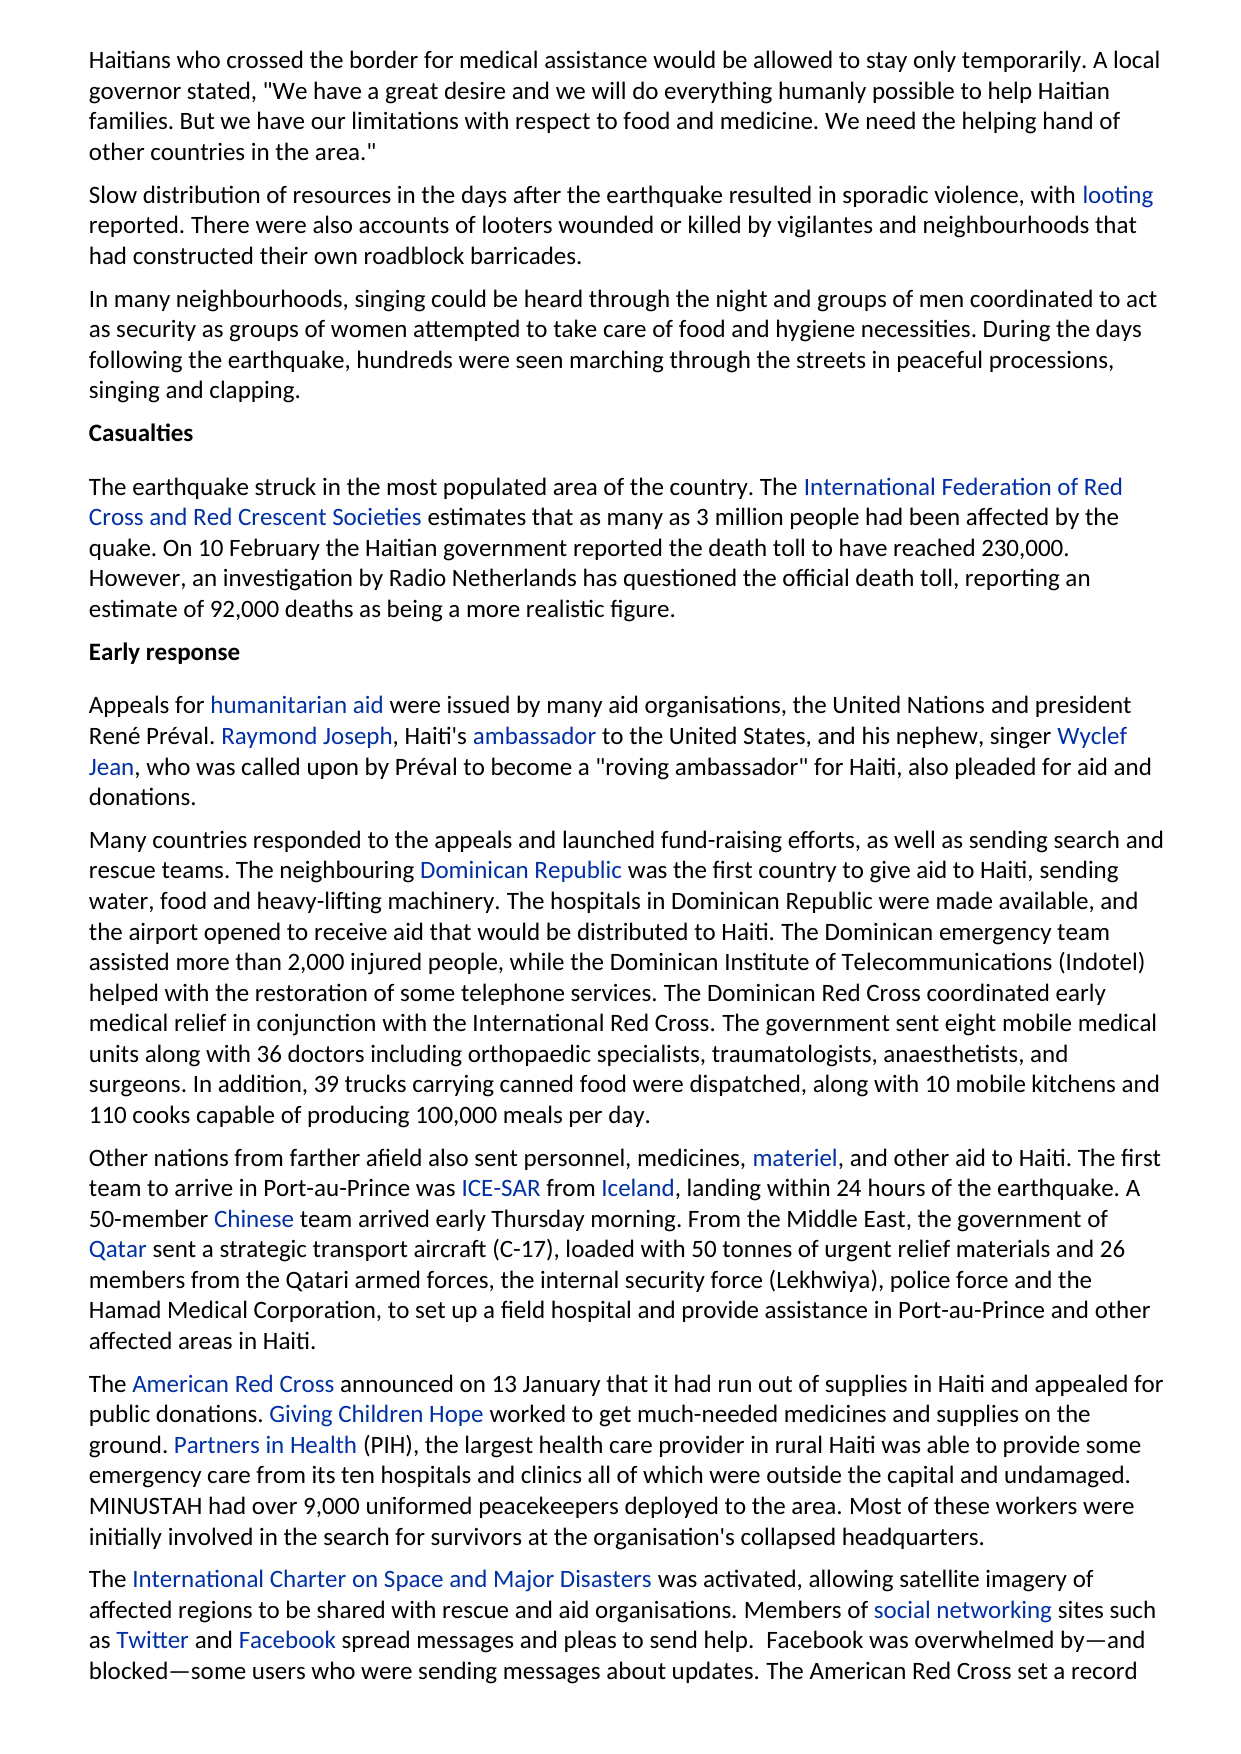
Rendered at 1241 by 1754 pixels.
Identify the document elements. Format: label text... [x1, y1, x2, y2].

text Many countries responded to the appeals and launched fund-raising efforts, as well as sending search and rescue teams. The neighbouring Dominican Republic was the first country to give aid to Haiti, sending water, food and heavy-lifting machinery. The hospitals in Dominican Republic were made available, and the airport opened to receive aid that would be distributed to Haiti. The Dominican emergency team assisted more than 2,000 injured people, while the Dominican Institute of Telecommunications (Indotel) helped with the restoration of some telephone services. The Dominican Red Cross coordinated early medical relief in conjunction with the International Red Cross. The government sent eight mobile medical units along with 36 doctors including orthopaedic specialists, traumatologists, anaesthetists, and surgeons. In addition, 39 trucks carrying canned food were dispatched, along with 10 mobile kitchens and 110 cooks capable of producing 100,000 meals per day. [89, 824, 1167, 1129]
text The earthquake struck in the most populated area of the country. The International Federation of Red Cross and Red Crescent Societies estimates that as many as 3 million people had been affected by the quake. On 10 February the Haitian government reported the death toll to have reached 230,000. However, an investigation by Radio Netherlands has questioned the official death toll, reporting an estimate of 92,000 deaths as being a more realistic figure. [89, 471, 1167, 624]
text Other nations from farther afield also sent personnel, medicines, materiel, and other aid to Haiti. The first team to arrive in Port-au-Prince was ICE-SAR from Iceland, landing within 24 hours of the earthquake. A 50-member Chinese team arrived early Thursday morning. From the Middle East, the government of Qatar sent a strategic transport aircraft (C-17), loaded with 50 tonnes of urgent relief materials and 26 members from the Qatari armed forces, the internal security force (Lekhwiya), police force and the Hamad Medical Corporation, to set up a field hospital and provide assistance in Port-au-Prince and other affected areas in Haiti. [89, 1142, 1167, 1356]
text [89, 1564, 1167, 1686]
text Casualties [89, 418, 1167, 448]
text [89, 44, 1167, 166]
text Slow distribution of resources in the days after the earthquake resulted in sporadic violence, with looting reported. There were also accounts of looters wounded or killed by vigilantes and neighbourhoods that had constructed their own roadblock barricades. [89, 179, 1167, 271]
text Early response [89, 636, 1167, 667]
text In many neighbourhoods, singing could be heard through the night and groups of men coordinated to act as security as groups of women attempted to take care of food and hygiene necessities. During the days following the earthquake, hundreds were seen marching through the streets in peaceful processions, singing and clapping. [89, 283, 1167, 405]
text The American Red Cross announced on 13 January that it had run out of supplies in Haiti and appealed for public donations. Giving Children Hope worked to get much-needed medicines and supplies on the ground. Partners in Health (PIH), the largest health care provider in rural Haiti was able to provide some emergency care from its ten hospitals and clinics all of which were outside the capital and undamaged. MINUSTAH had over 9,000 uniformed peacekeepers deployed to the area. Most of these workers were initially involved in the search for survivors at the organisation's collapsed headquarters. [89, 1368, 1167, 1551]
text Appeals for humanitarian aid were issued by many aid organisations, the United Nations and president René Préval. Raymond Joseph, Haiti's ambassador to the United States, and his nephew, singer Wyclef Jean, who was called upon by Préval to become a "roving ambassador" for Haiti, also pleaded for aid and donations. [89, 689, 1167, 812]
